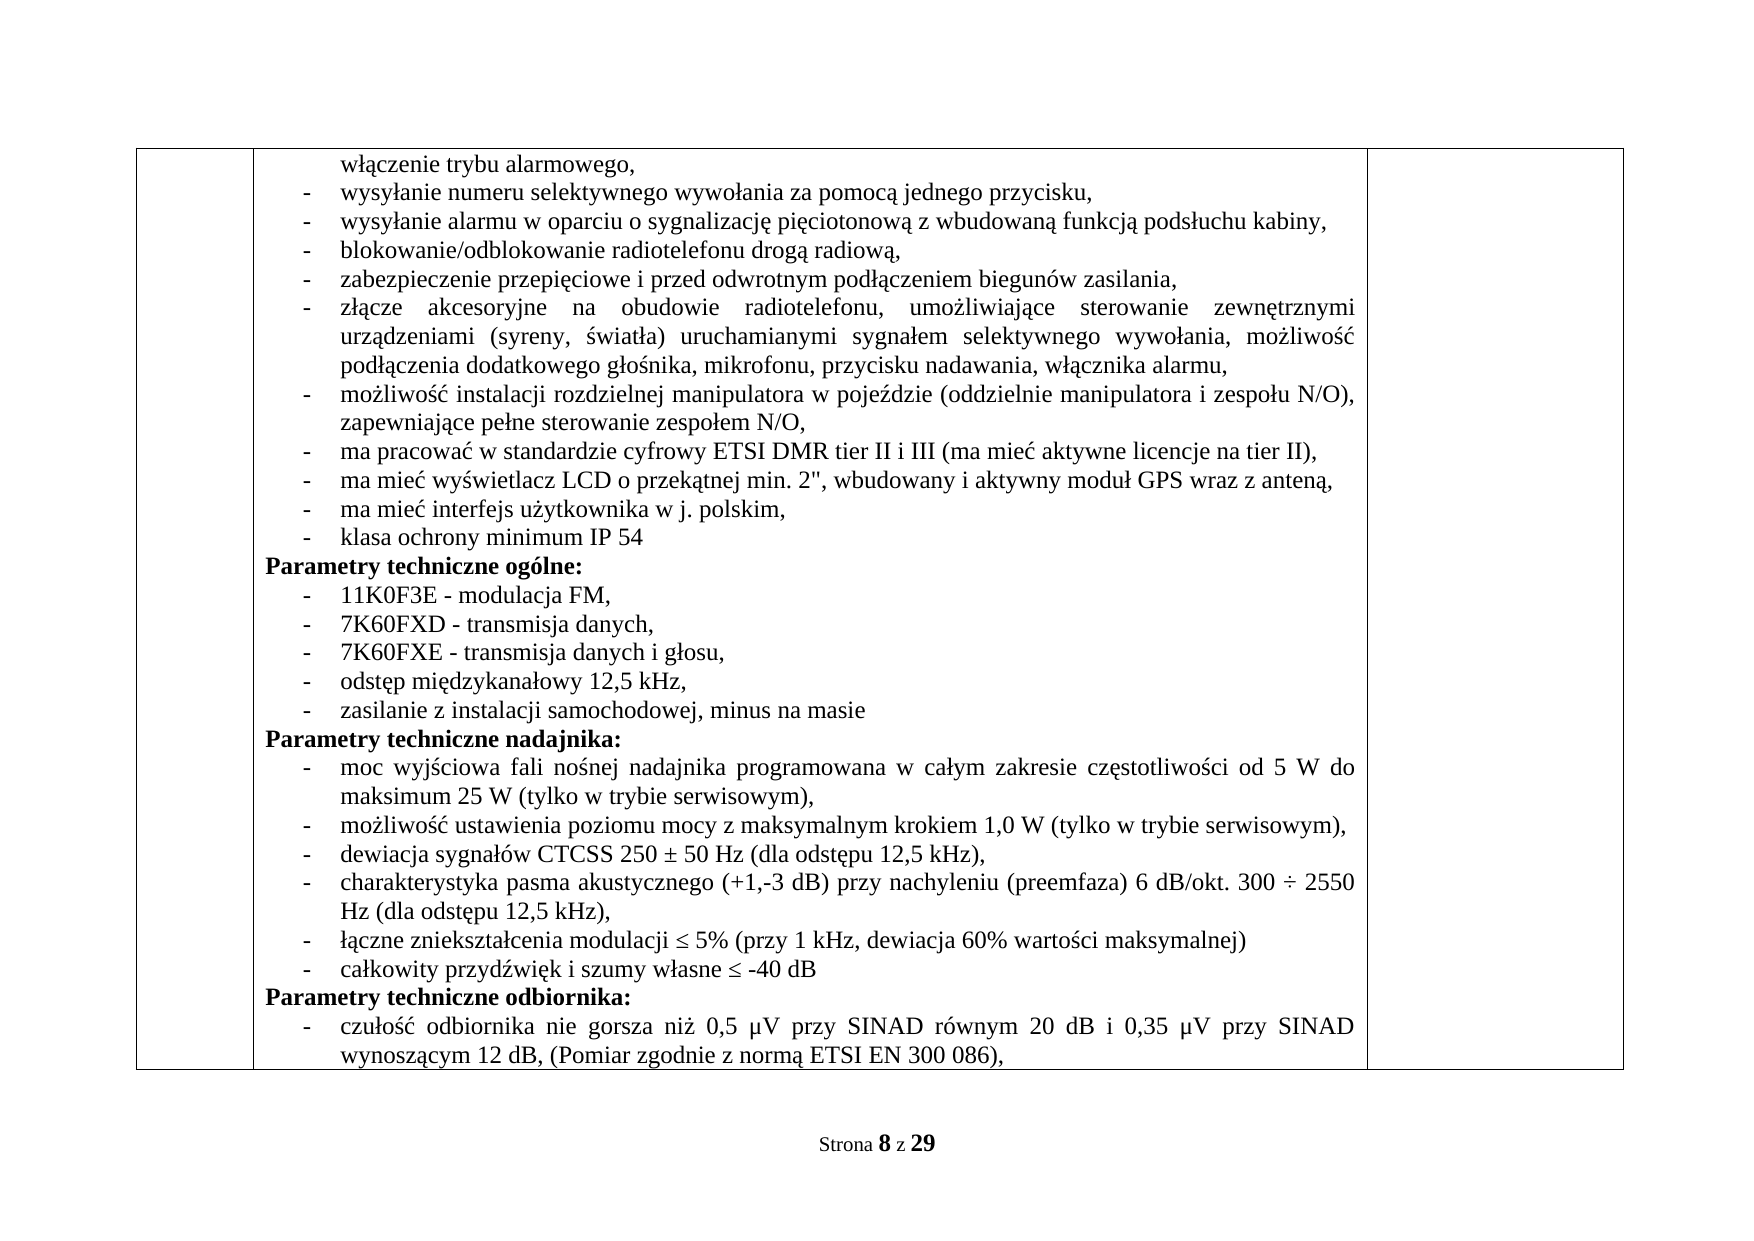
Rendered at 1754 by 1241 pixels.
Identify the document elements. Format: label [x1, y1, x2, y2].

table_cell [254, 149, 1367, 1069]
table_cell [137, 149, 253, 1069]
table_cell [1368, 149, 1623, 1069]
